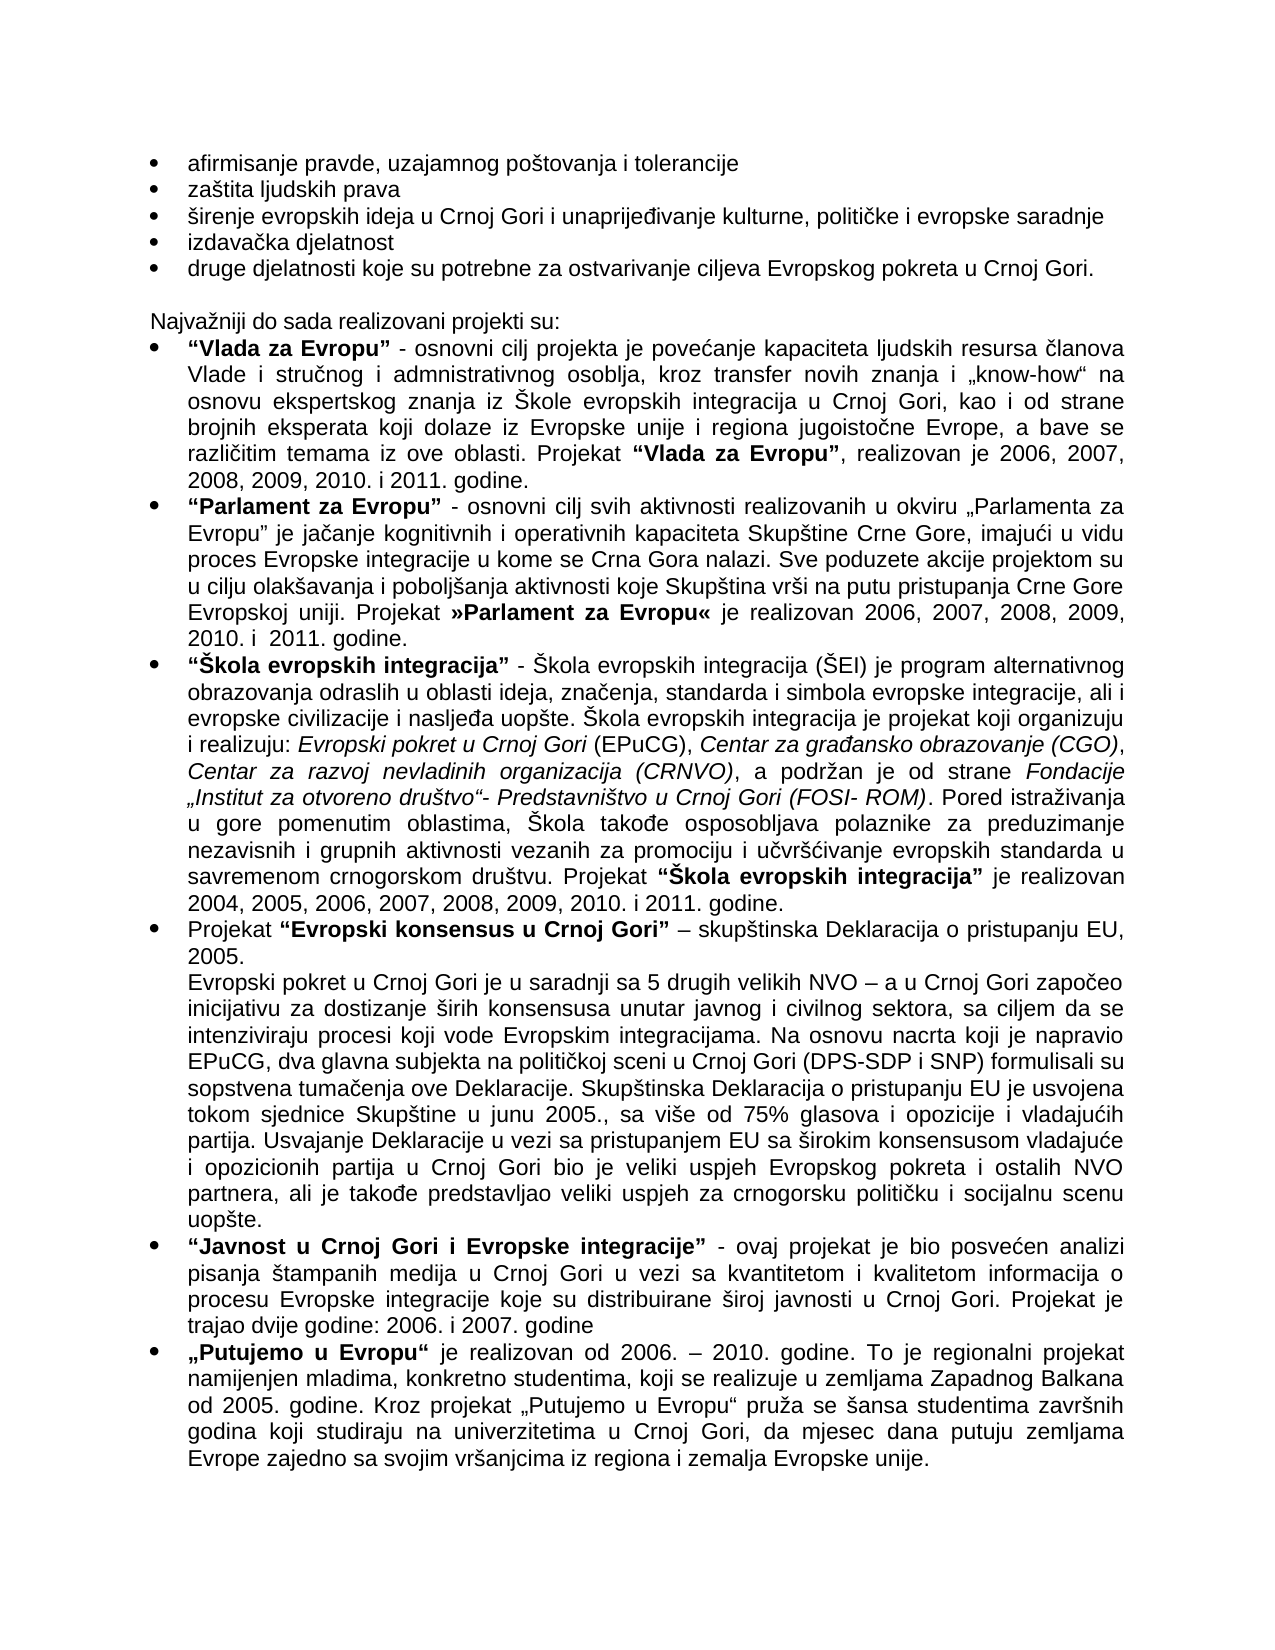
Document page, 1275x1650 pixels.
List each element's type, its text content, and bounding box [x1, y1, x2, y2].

text Najvažniji do sada realizovani projekti su: [150, 308, 1125, 334]
list širenje evropskih ideja u Crnoj Gori i unaprijeđivanje kulturne, političke i evropske saradnje [150, 203, 1125, 229]
list afirmisanje pravde, uzajamnog poštovanja i tolerancije [150, 150, 1125, 176]
list “Vlada za Evropu” - osnovni cilj projekta je povećanje kapaciteta ljudskih resursa članova Vlade i stručnog i admnistrativnog osoblja, kroz transfer novih znanja i „know-how“ na osnovu ekspertskog znanja iz Škole evropskih integracija u Crnoj Gori, kao i od strane brojnih eksperata koji dolaze iz Evropske unije i regiona jugoistočne Evrope, a bave se različitim temama iz ove oblasti. Projekat “Vlada za Evropu”, realizovan je 2006, 2007, 2008, 2009, 2010. i 2011. godine. [150, 334, 1125, 493]
list “Javnost u Crnoj Gori i Evropske integracije” - ovaj projekat je bio posvećen analizi pisanja štampanih medija u Crnoj Gori u vezi sa kvantitetom i kvalitetom informacija o procesu Evropske integracije koje su distribuirane široj javnosti u Crnoj Gori. Projekat je trajao dvije godine: 2006. i 2007. godine [150, 1233, 1125, 1338]
list „Putujemo u Evropu“ je realizovan od 2006. – 2010. godine. To je regionalni projekat namijenjen mladima, konkretno studentima, koji se realizuje u zemljama Zapadnog Balkana od 2005. godine. Kroz projekat „Putujemo u Evropu“ pruža se šansa studentima završnih godina koji studiraju na univerzitetima u Crnoj Gori, da mjesec dana putuju zemljama Evrope zajedno sa svojim vršanjcima iz regiona i zemalja Evropske unije. [150, 1338, 1125, 1471]
list “Škola evropskih integracija” - Škola evropskih integracija (ŠEI) je program alternativnog obrazovanja odraslih u oblasti ideja, značenja, standarda i simbola evropske integracije, ali i evropske civilizacije i nasljeđa uopšte. Škola evropskih integracija je projekat koji organizuju i realizuju: Evropski pokret u Crnoj Gori (EPuCG), Centar za građansko obrazovanje (CGO), Centar za razvoj nevladinih organizacija (CRNVO), a podržan je od strane Fondacije „Institut za otvoreno društvo“- Predstavništvo u Crnoj Gori (FOSI- ROM). Pored istraživanja u gore pomenutim oblastima, Škola takođe osposobljava polaznike za preduzimanje nezavisnih i grupnih aktivnosti vezanih za promociju i učvršćivanje evropskih standarda u savremenom crnogorskom društvu. Projekat “Škola evropskih integracija” je realizovan 2004, 2005, 2006, 2007, 2008, 2009, 2010. i 2011. godine. [150, 652, 1125, 916]
list izdavačka djelatnost [150, 229, 1125, 255]
list zaštita ljudskih prava [150, 176, 1125, 203]
list Evropski pokret u Crnoj Gori je u saradnji sa 5 drugih velikih NVO – a u Crnoj Gori započeo inicijativu za dostizanje širih konsensusa unutar javnog i civilnog sektora, sa ciljem da se intenziviraju procesi koji vode Evropskim integracijama. Na osnovu nacrta koji je napravio EPuCG, dva glavna subjekta na političkoj sceni u Crnoj Gori (DPS-SDP i SNP) formulisali su sopstvena tumačenja ove Deklaracije. Skupštinska Deklaracija o pristupanju EU je usvojena tokom sjednice Skupštine u junu 2005., sa više od 75% glasova i opozicije i vladajućih partija. Usvajanje Deklaracije u vezi sa pristupanjem EU sa širokim konsensusom vladajuće i opozicionih partija u Crnoj Gori bio je veliki uspjeh Evropskog pokreta i ostalih NVO partnera, ali je takođe predstavljao veliki uspjeh za crnogorsku političku i socijalnu scenu uopšte. [187, 969, 1125, 1233]
list Projekat “Evropski konsensus u Crnoj Gori” – skupštinska Deklaracija o pristupanju EU, 2005. [150, 916, 1125, 969]
list “Parlament za Evropu” - osnovni cilj svih aktivnosti realizovanih u okviru „Parlamenta za Evropu” je jačanje kognitivnih i operativnih kapaciteta Skupštine Crne Gore, imajući u vidu proces Evropske integracije u kome se Crna Gora nalazi. Sve poduzete akcije projektom su u cilju olakšavanja i poboljšanja aktivnosti koje Skupština vrši na putu pristupanja Crne Gore Evropskoj uniji. Projekat »Parlament za Evropu« je realizovan 2006, 2007, 2008, 2009, 2010. i 2011. godine. [150, 493, 1125, 652]
list druge djelatnosti koje su potrebne za ostvarivanje ciljeva Evropskog pokreta u Crnoj Gori. [150, 255, 1125, 282]
